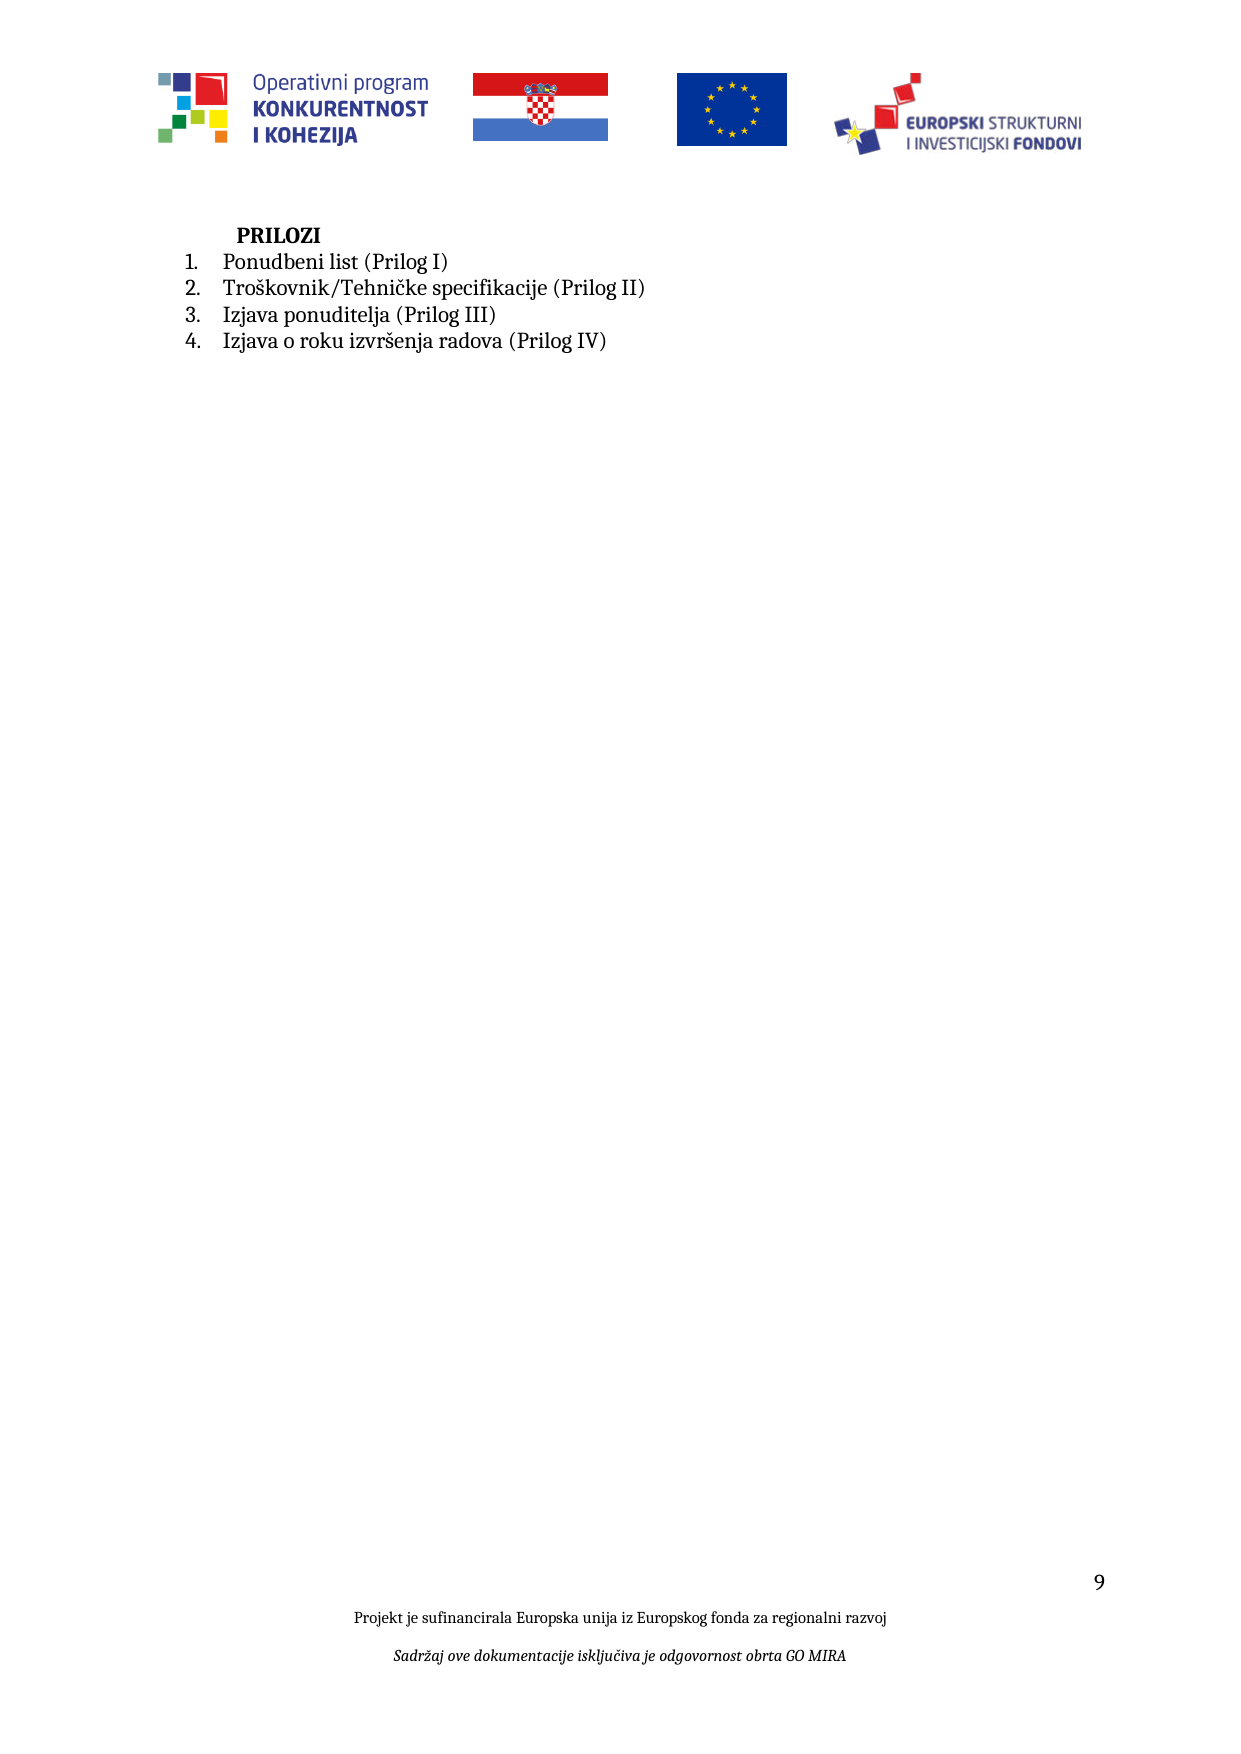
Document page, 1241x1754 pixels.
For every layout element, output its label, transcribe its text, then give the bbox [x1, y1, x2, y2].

picture [158, 73, 428, 146]
subtitle PRILOZI [236, 222, 1105, 249]
list Ponudbeni list (Prilog I) [185, 249, 1105, 275]
picture [834, 73, 1081, 155]
picture [677, 73, 787, 146]
list Izjava o roku izvršenja radova (Prilog IV) [185, 328, 1105, 354]
list Izjava ponuditelja (Prilog III) [185, 301, 1105, 328]
picture [473, 73, 608, 141]
list Troškovnik/Tehničke specifikacije (Prilog II) [185, 275, 1105, 301]
